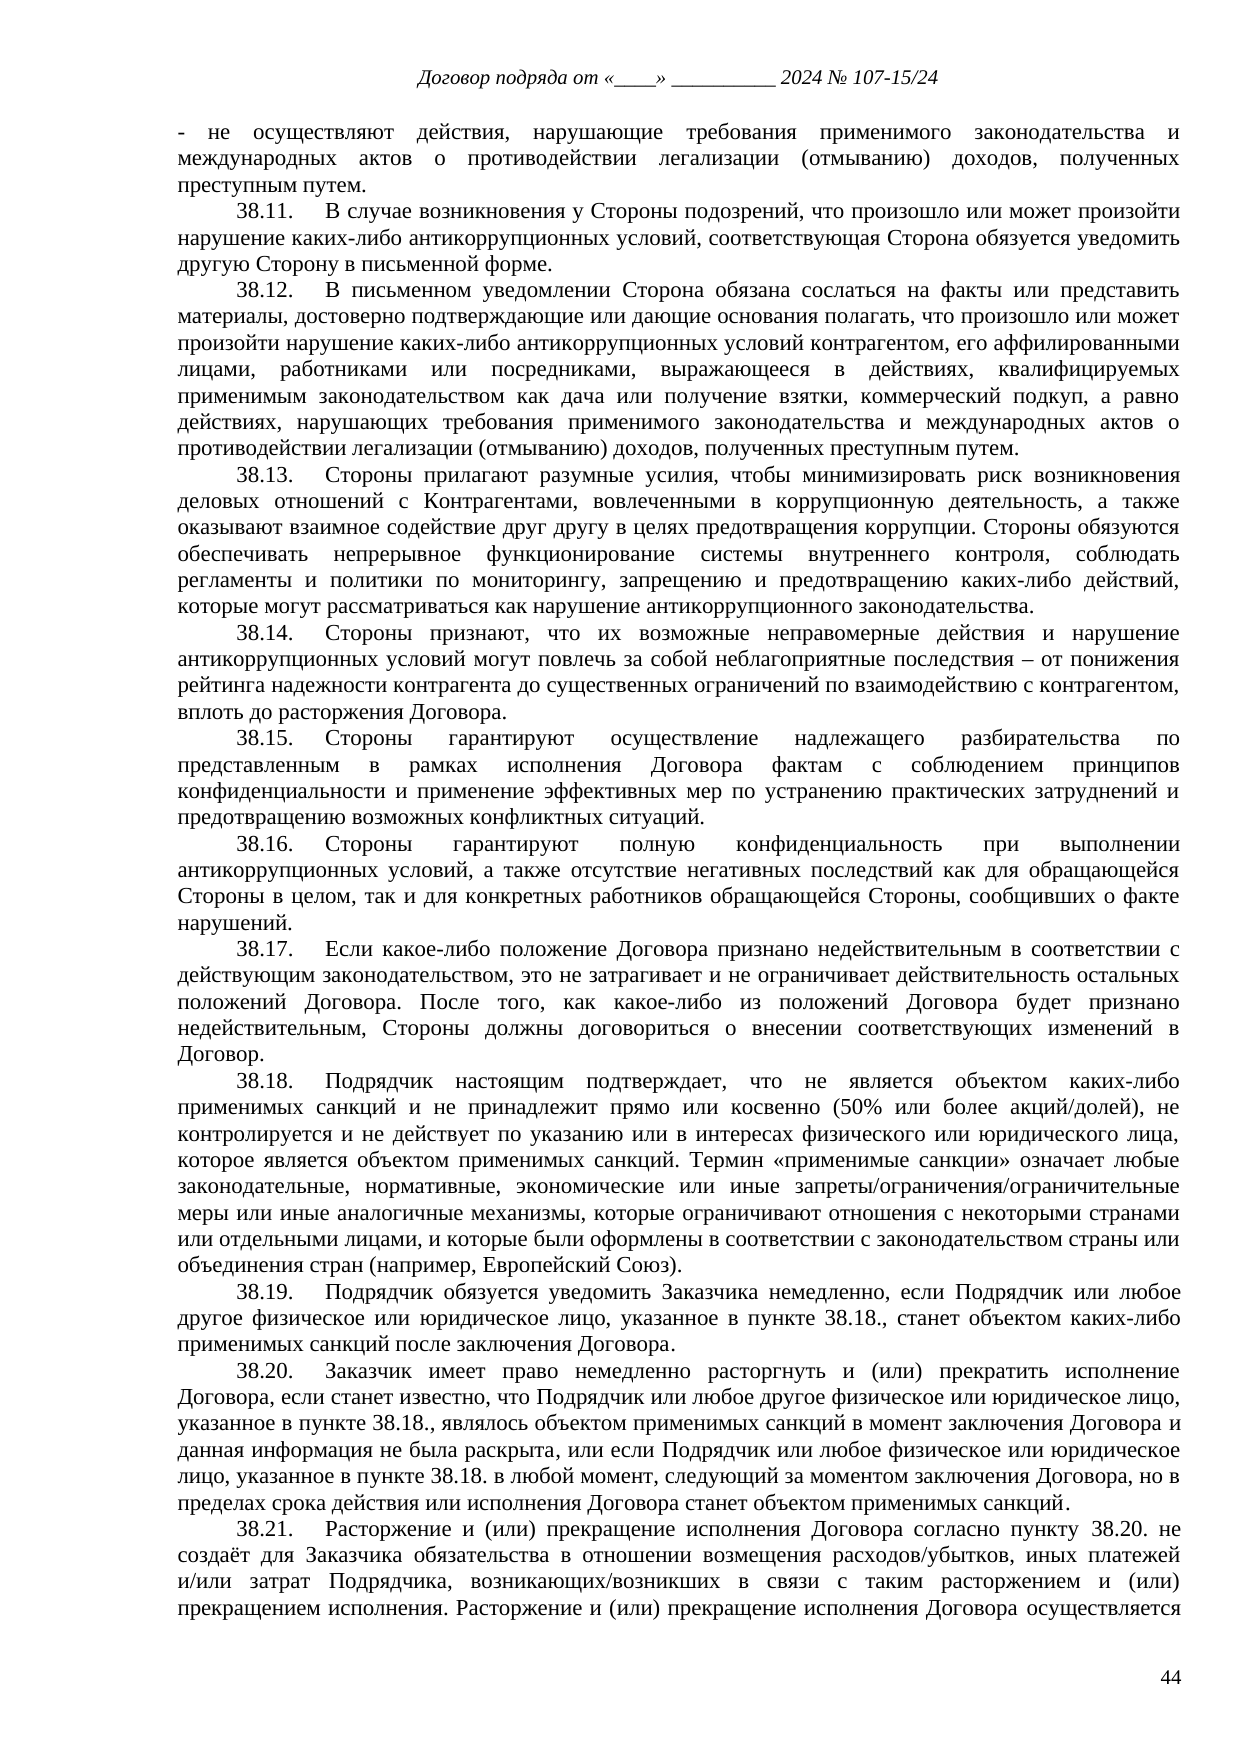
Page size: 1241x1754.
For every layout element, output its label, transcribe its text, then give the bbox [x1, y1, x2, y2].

text Стороны гарантируют полную конфиденциальность при выполнении антикоррупционных условий, а также отсутствие негативных последствий как для обращающейся Стороны в целом, так и для конкретных работников обращающейся Стороны, сообщивших о факте нарушений. [177, 830, 1181, 935]
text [177, 1515, 1181, 1620]
text В письменном уведомлении Сторона обязана сослаться на факты или представить материалы, достоверно подтверждающие или дающие основания полагать, что произошло или может произойти нарушение каких-либо антикоррупционных условий контрагентом, его аффилированными лицами, работниками или посредниками, выражающееся в действиях, квалифицируемых применимым законодательством как дача или получение взятки, коммерческий подкуп, а равно действиях, нарушающих требования применимого законодательства и международных актов о противодействии легализации (отмыванию) доходов, полученных преступным путем. [177, 276, 1181, 461]
text Стороны прилагают разумные усилия, чтобы минимизировать риск возникновения деловых отношений с Контрагентами, вовлеченными в коррупционную деятельность, а также оказывают взаимное содействие друг другу в целях предотвращения коррупции. Стороны обязуются обеспечивать непрерывное функционирование системы внутреннего контроля, соблюдать регламенты и политики по мониторингу, запрещению и предотвращению каких-либо действий, которые могут рассматриваться как нарушение антикоррупционного законодательства. [177, 461, 1181, 619]
text В случае возникновения у Стороны подозрений, что произошло или может произойти нарушение каких-либо антикоррупционных условий, соответствующая Сторона обязуется уведомить другую Сторону в письменной форме. [177, 197, 1181, 276]
text Стороны гарантируют осуществление надлежащего разбирательства по представленным в рамках исполнения Договора фактам с соблюдением принципов конфиденциальности и применение эффективных мер по устранению практических затруднений и предотвращению возможных конфликтных ситуаций. [177, 724, 1181, 830]
text Подрядчик обязуется уведомить Заказчика немедленно, если Подрядчик или любое другое физическое или юридическое лицо, указанное в пункте 38.18., станет объектом каких-либо применимых санкций после заключения Договора. [177, 1278, 1181, 1357]
text Стороны признают, что их возможные неправомерные действия и нарушение антикоррупционных условий могут повлечь за собой неблагоприятные последствия – от понижения рейтинга надежности контрагента до существенных ограничений по взаимодействию с контрагентом, вплоть до расторжения Договора. [177, 619, 1181, 724]
text Подрядчик настоящим подтверждает, что не является объектом каких-либо применимых санкций и не принадлежит прямо или косвенно (50% или более акций/долей), не контролируется и не действует по указанию или в интересах физического или юридического лица, которое является объектом применимых санкций. Термин «применимые санкции» означает любые законодательные, нормативные, экономические или иные запреты/ограничения/ограничительные меры или иные аналогичные механизмы, которые ограничивают отношения с некоторыми странами или отдельными лицами, и которые были оформлены в соответствии с законодательством страны или объединения стран (например, Европейский Союз). [177, 1067, 1181, 1278]
text Если какое-либо положение Договора признано недействительным в соответствии с действующим законодательством, это не затрагивает и не ограничивает действительность остальных положений Договора. После того, как какое-либо из положений Договора будет признано недействительным, Стороны должны договориться о внесении соответствующих изменений в Договор. [177, 935, 1181, 1067]
list - не осуществляют действия, нарушающие требования применимого законодательства и международных актов о противодействии легализации (отмыванию) доходов, полученных преступным путем. [177, 118, 1181, 197]
text Заказчик имеет право немедленно расторгнуть и (или) прекратить исполнение Договора, если станет известно, что Подрядчик или любое другое физическое или юридическое лицо, указанное в пункте 38.18., являлось объектом применимых санкций в момент заключения Договора и данная информация не была раскрыта, или если Подрядчик или любое физическое или юридическое лицо, указанное в пункте 38.18. в любой момент, следующий за моментом заключения Договора, но в пределах срока действия или исполнения Договора станет объектом применимых санкций. [177, 1357, 1181, 1515]
